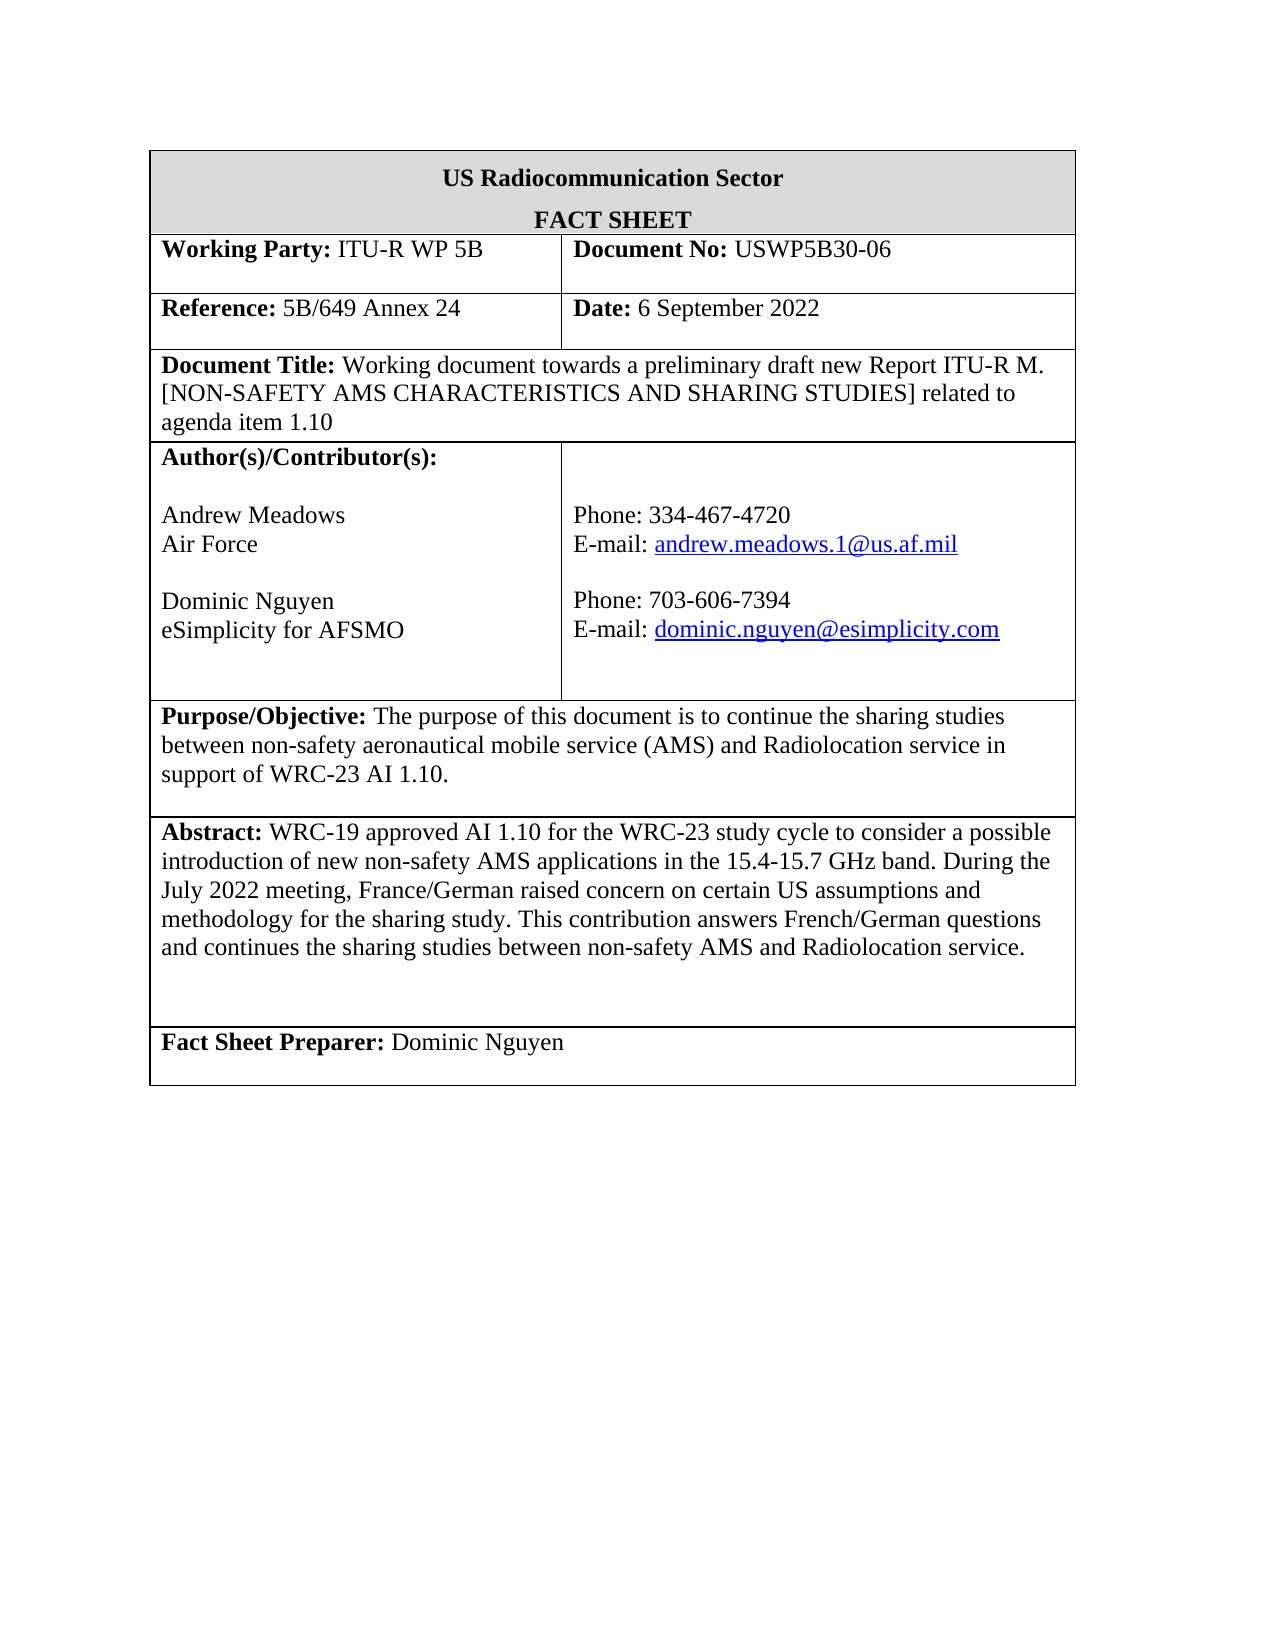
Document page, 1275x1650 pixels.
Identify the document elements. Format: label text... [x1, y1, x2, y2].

table_cell Document No: USWP5B30-06 [562, 235, 1075, 292]
table_cell Fact Sheet Preparer: Dominic Nguyen [151, 1028, 1075, 1085]
table_header US Radiocommunication Sector FACT SHEET [151, 151, 1075, 233]
table_cell Working Party: ITU-R WP 5B [151, 235, 561, 292]
table_cell Phone: 334-467-4720 E-mail: andrew.meadows.1@us.af.mil Phone: 703-606-7394 E-mail: dominic.nguyen@esimplicity.com [562, 443, 1075, 700]
table_cell Document Title: Working document towards a preliminary draft new Report ITU-R M.[NON-SAFETY AMS CHARACTERISTICS AND SHARING STUDIES] related to agenda item 1.10 [151, 350, 1075, 441]
table_cell Purpose/Objective: The purpose of this document is to continue the sharing studies between non-safety aeronautical mobile service (AMS) and Radiolocation service in support of WRC-23 AI 1.10. [151, 701, 1075, 816]
table_cell Author(s)/Contributor(s): Andrew Meadows Air Force Dominic Nguyen eSimplicity for AFSMO [151, 443, 561, 700]
table_cell Date: 6 September 2022 [562, 294, 1075, 349]
table_cell Abstract: WRC-19 approved AI 1.10 for the WRC-23 study cycle to consider a possible introduction of new non-safety AMS applications in the 15.4-15.7 GHz band. During the July 2022 meeting, France/German raised concern on certain US assumptions and methodology for the sharing study. This contribution answers French/German questions and continues the sharing studies between non-safety AMS and Radiolocation service. [151, 818, 1075, 1026]
table_cell Reference: 5B/649 Annex 24 [151, 294, 561, 349]
